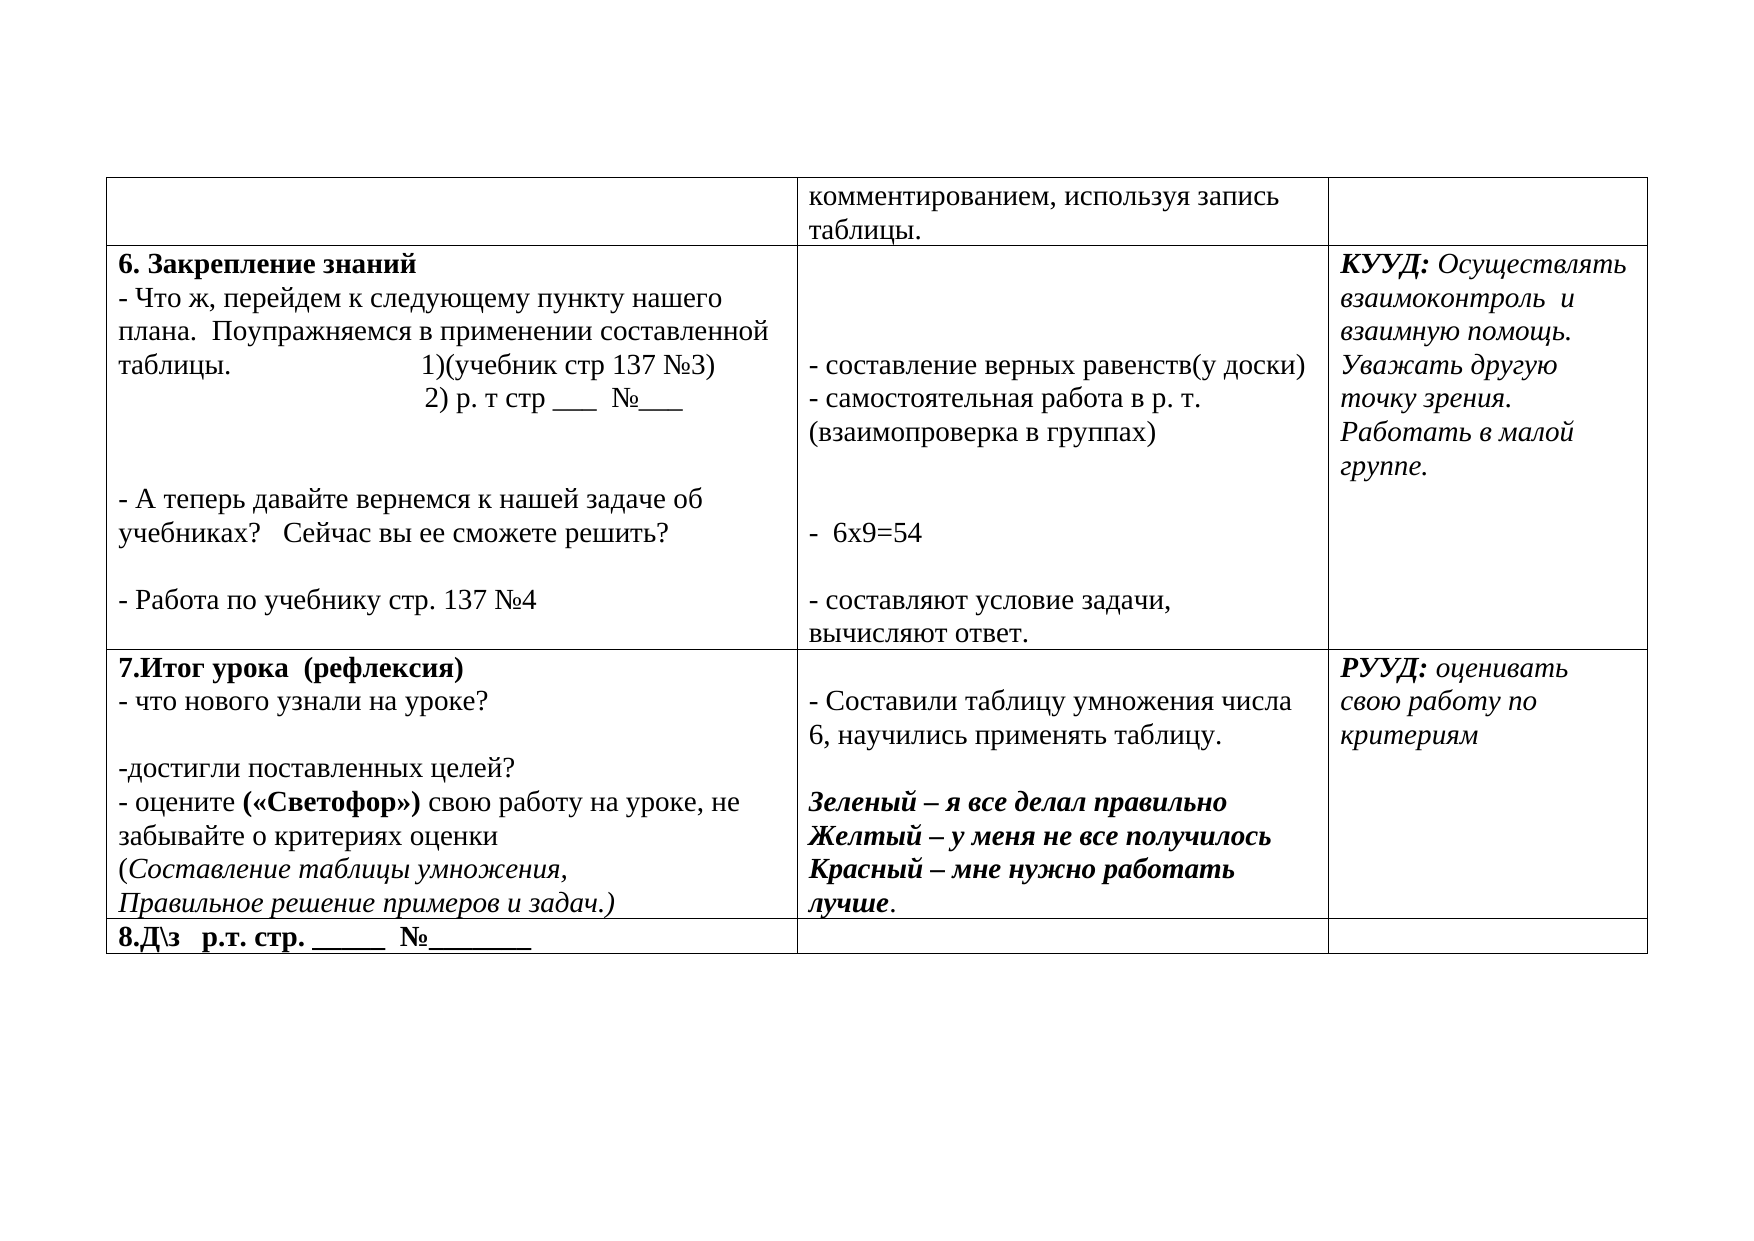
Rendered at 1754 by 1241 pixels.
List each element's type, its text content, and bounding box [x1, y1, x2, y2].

table_cell 7.Итог урока (рефлексия) - что нового узнали на уроке? -достигли поставленных целей? - оцените («Светофор») свою работу на уроке, не забывайте о критериях оценки (Составление таблицы умножения, Правильное решение примеров и задач.) [107, 650, 797, 918]
table_cell КУУД: Осуществлять взаимоконтроль и взаимную помощь. Уважать другую точку зрения. Работать в малой группе. [1329, 246, 1647, 649]
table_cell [798, 178, 1328, 245]
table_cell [1329, 178, 1647, 245]
table_cell - составление верных равенств(у доски) - самостоятельная работа в р. т. (взаимопроверка в группах) - 6х9=54 - составляют условие задачи, вычисляют ответ. [798, 246, 1328, 649]
table_cell РУУД: оценивать свою работу по критериям [1329, 650, 1647, 918]
table_cell 8.Д\з р.т. стр. _____ №_______ [107, 919, 797, 953]
table_cell [798, 919, 1328, 953]
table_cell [107, 178, 797, 245]
table_cell 6. Закрепление знаний - Что ж, перейдем к следующему пункту нашего плана. Поупражняемся в применении составленной таблицы. 1)(учебник стр 137 №3) 2) р. т стр ___ №___ - А теперь давайте вернемся к нашей задаче об учебниках? Сейчас вы ее сможете решить? - Работа по учебнику стр. 137 №4 [107, 246, 797, 649]
table_cell [1329, 919, 1647, 953]
table_cell - Составили таблицу умножения числа 6, научились применять таблицу. Зеленый – я все делал правильно Желтый – у меня не все получилось Красный – мне нужно работать лучше. [798, 650, 1328, 918]
